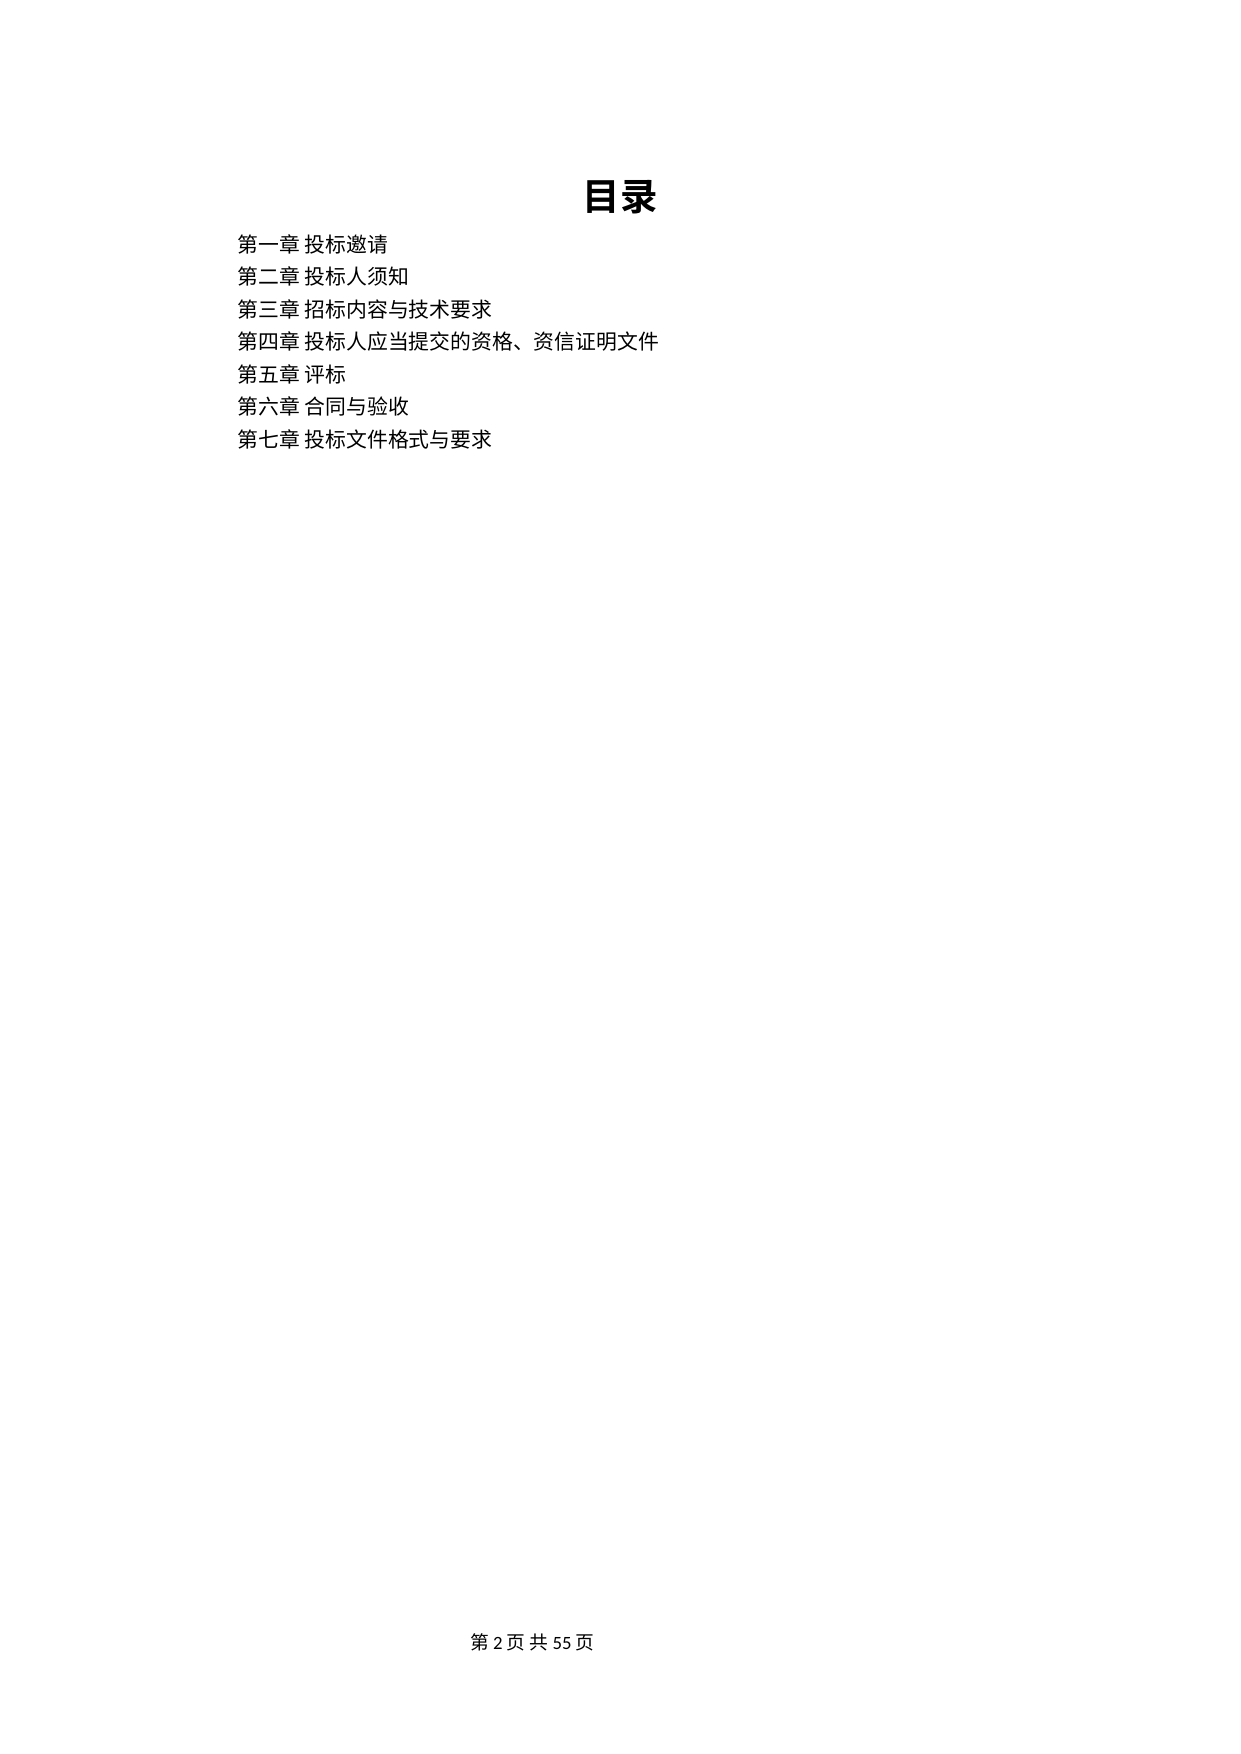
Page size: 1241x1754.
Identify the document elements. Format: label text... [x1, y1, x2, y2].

text 第一章 投标邀请 [187, 227, 1053, 259]
text 目录 [187, 162, 1053, 227]
text 第五章 评标 [187, 357, 1053, 389]
text 第七章 投标文件格式与要求 [187, 422, 1053, 454]
text 第四章 投标人应当提交的资格、资信证明文件 [187, 324, 1053, 357]
text 第二章 投标人须知 [187, 259, 1053, 292]
text 第三章 招标内容与技术要求 [187, 292, 1053, 324]
text 第六章 合同与验收 [187, 389, 1053, 422]
